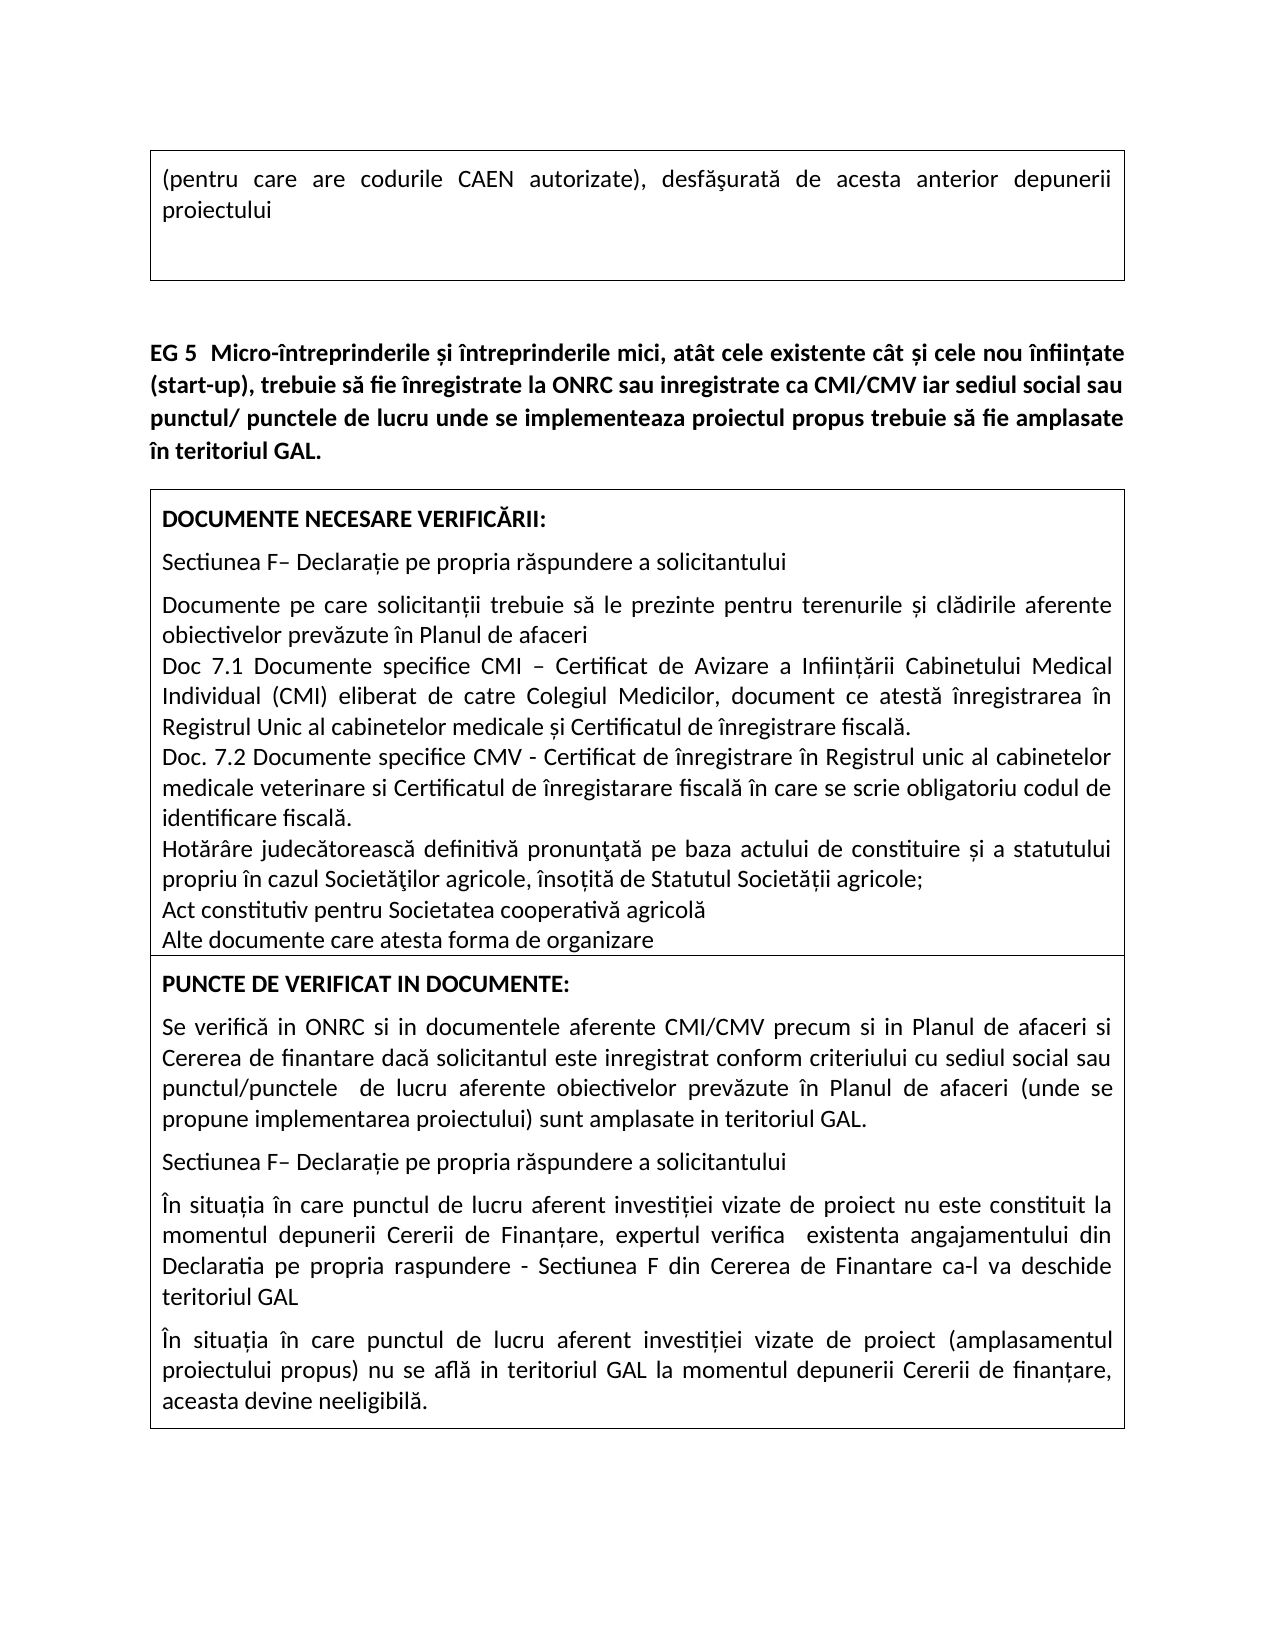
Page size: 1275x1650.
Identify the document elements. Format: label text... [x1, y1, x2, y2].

text EG 5 Micro-întreprinderile și întreprinderile mici, atât cele existente cât şi cele nou înfiinţate (start-up), trebuie să fie înregistrate la ONRC sau inregistrate ca CMI/CMV iar sediul social sau punctul/ punctele de lucru unde se implementeaza proiectul propus trebuie să fie amplasate în teritoriul GAL. [150, 337, 1125, 466]
table_cell PUNCTE DE VERIFICAT IN DOCUMENTE: Se verifică in ONRC si in documentele aferente CMI/CMV precum si in Planul de afaceri si Cererea de finantare dacă solicitantul este inregistrat conform criteriului cu sediul social sau punctul/punctele de lucru aferente obiectivelor prevăzute în Planul de afaceri (unde se propune implementarea proiectului) sunt amplasate in teritoriul GAL. Sectiunea F– Declaraţie pe propria răspundere a solicitantului În situația în care punctul de lucru aferent investiției vizate de proiect nu este constituit la momentul depunerii Cererii de Finanțare, expertul verifica existenta angajamentului din Declaratia pe propria raspundere - Sectiunea F din Cererea de Finantare ca-l va deschide teritoriul GAL În situația în care punctul de lucru aferent investiției vizate de proiect (amplasamentul proiectului propus) nu se află in teritoriul GAL la momentul depunerii Cererii de finanţare, aceasta devine neeligibilă. [151, 956, 1124, 1428]
table_header DOCUMENTE NECESARE VERIFICĂRII: Sectiunea F– Declaraţie pe propria răspundere a solicitantului Documente pe care solicitanții trebuie să le prezinte pentru terenurile și clădirile aferente obiectivelor prevăzute în Planul de afaceri Doc 7.1 Documente specifice CMI – Certificat de Avizare a Inființării Cabinetului Medical Individual (CMI) eliberat de catre Colegiul Medicilor, document ce atestă înregistrarea în Registrul Unic al cabinetelor medicale și Certificatul de înregistrare fiscală. Doc. 7.2 Documente specifice CMV - Certificat de înregistrare în Registrul unic al cabinetelor medicale veterinare si Certificatul de înregistarare fiscală în care se scrie obligatoriu codul de identificare fiscală. Hotărâre judecătorească definitivă pronunţată pe baza actului de constituire și a statutului propriu în cazul Societăţilor agricole, însoțită de Statutul Societății agricole; Act constitutiv pentru Societatea cooperativă agricolă Alte documente care atesta forma de organizare [151, 490, 1124, 955]
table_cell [151, 151, 1124, 280]
